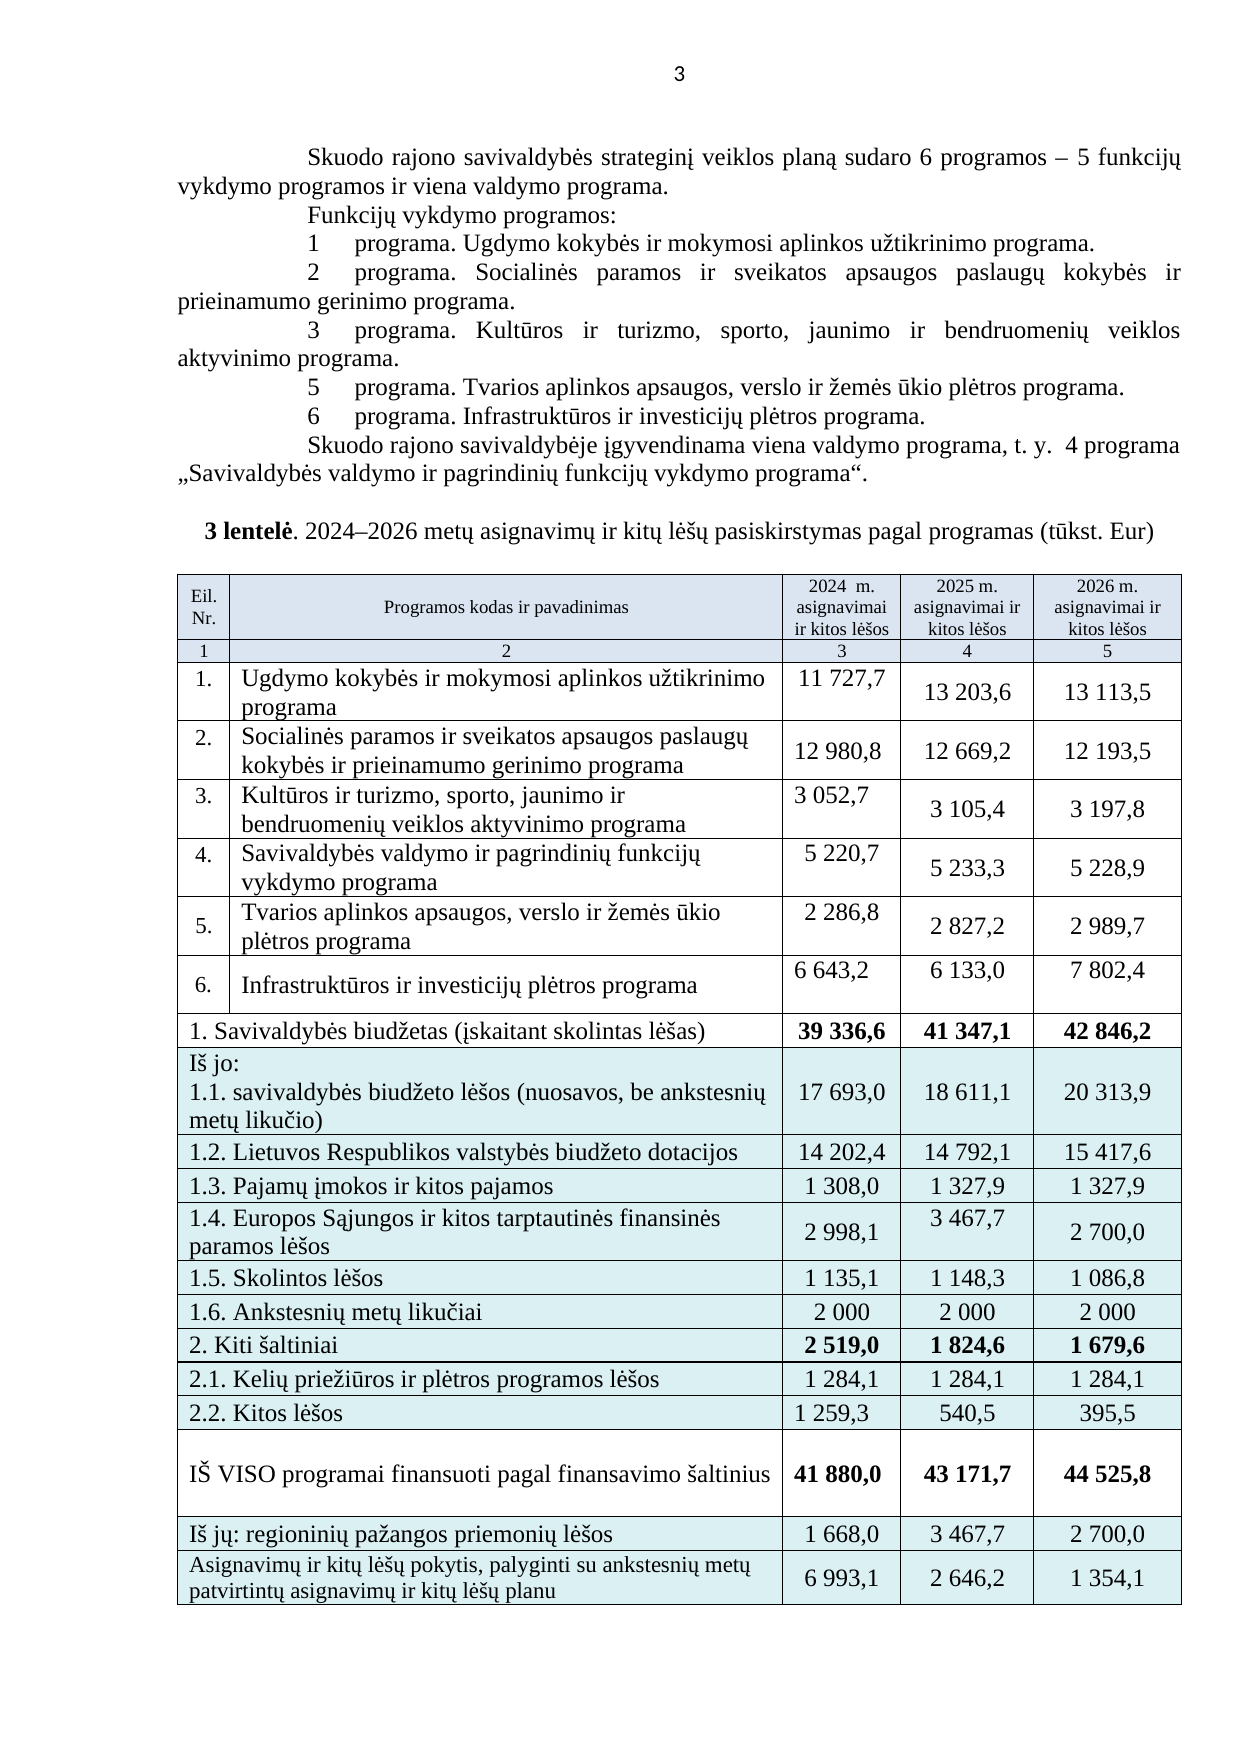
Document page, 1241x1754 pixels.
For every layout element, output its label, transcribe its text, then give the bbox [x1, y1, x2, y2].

table_cell 14 202,4 [783, 1135, 900, 1168]
table_cell 13 203,6 [901, 663, 1033, 720]
table_cell 5 [1034, 640, 1181, 662]
table_header 2024 m. asignavimai ir kitos lėšos [783, 575, 900, 639]
table_cell Socialinės paramos ir sveikatos apsaugos paslaugų kokybės ir prieinamumo gerinimo programa [230, 721, 782, 779]
table_cell 2 700,0 [1034, 1203, 1181, 1260]
table_cell 2 519,0 [783, 1329, 900, 1361]
list programa. Tvarios aplinkos apsaugos, verslo ir žemės ūkio plėtros programa. [177, 372, 1181, 401]
table_cell 3 [783, 640, 900, 662]
table_cell 2 700,0 [1034, 1517, 1181, 1550]
table_cell 13 113,5 [1034, 663, 1181, 720]
table_header Programos kodas ir pavadinimas [230, 575, 782, 639]
table_cell 1.4. Europos Sąjungos ir kitos tarptautinės finansinės paramos lėšos [178, 1203, 782, 1260]
table_cell 2 646,2 [901, 1551, 1033, 1604]
table_cell 5 233,3 [901, 839, 1033, 896]
table_cell 540,5 [901, 1396, 1033, 1429]
table_cell 43 171,7 [901, 1430, 1033, 1516]
table_cell Iš jo: 1.1. savivaldybės biudžeto lėšos (nuosavos, be ankstesnių metų likučio) [178, 1048, 782, 1134]
table_cell 2 000 [901, 1295, 1033, 1328]
list programa. Ugdymo kokybės ir mokymosi aplinkos užtikrinimo programa. [177, 228, 1181, 257]
table_cell 3 105,4 [901, 780, 1033, 837]
table_cell 2 000 [1034, 1295, 1181, 1328]
text Skuodo rajono savivaldybės strateginį veiklos planą sudaro 6 programos – 5 funkcijų vykdymo programos ir viena valdymo programa. [177, 142, 1181, 200]
table_cell 3 467,7 [901, 1203, 1033, 1260]
list programa. Infrastruktūros ir investicijų plėtros programa. [177, 401, 1181, 430]
table_cell 2 998,1 [783, 1203, 900, 1260]
table_cell 2 286,8 [783, 897, 900, 954]
table_cell [178, 721, 229, 779]
table_cell 1 086,8 [1034, 1261, 1181, 1294]
table_cell 1. Savivaldybės biudžetas (įskaitant skolintas lėšas) [178, 1014, 782, 1047]
table_cell 12 980,8 [783, 721, 900, 779]
table_cell 12 193,5 [1034, 721, 1181, 779]
table_cell 1 327,9 [901, 1169, 1033, 1202]
table_cell 1 327,9 [1034, 1169, 1181, 1202]
table_cell 2 [230, 640, 782, 662]
table_cell 395,5 [1034, 1396, 1181, 1429]
table_cell 6 993,1 [783, 1551, 900, 1604]
table_cell 2.2. Kitos lėšos [178, 1396, 782, 1429]
table_cell 1 135,1 [783, 1261, 900, 1294]
table_cell Iš jų: regioninių pažangos priemonių lėšos [178, 1517, 782, 1550]
table_cell 2 989,7 [1034, 897, 1181, 954]
table_cell 5 220,7 [783, 839, 900, 896]
table_header 2026 m. asignavimai ir kitos lėšos [1034, 575, 1181, 639]
table_cell 3 467,7 [901, 1517, 1033, 1550]
text Funkcijų vykdymo programos: [177, 200, 1181, 228]
table_cell Savivaldybės valdymo ir pagrindinių funkcijų vykdymo programa [230, 839, 782, 896]
table_cell 3 197,8 [1034, 780, 1181, 837]
table_cell Tvarios aplinkos apsaugos, verslo ir žemės ūkio plėtros programa [230, 897, 782, 954]
table_cell [178, 780, 229, 837]
table_cell Infrastruktūros ir investicijų plėtros programa [230, 956, 782, 1013]
table_cell 17 693,0 [783, 1048, 900, 1134]
table_cell 2.1. Kelių priežiūros ir plėtros programos lėšos [178, 1363, 782, 1395]
table_cell 1 [178, 640, 229, 662]
table_cell 6 643,2 [783, 956, 900, 1013]
table_cell 4 [901, 640, 1033, 662]
table_cell 1 679,6 [1034, 1329, 1181, 1361]
table_cell 44 525,8 [1034, 1430, 1181, 1516]
table_cell 5. [178, 897, 229, 954]
table_cell 2 000 [783, 1295, 900, 1328]
table_cell 1 284,1 [1034, 1363, 1181, 1395]
table_cell 18 611,1 [901, 1048, 1033, 1134]
table_cell 6 133,0 [901, 956, 1033, 1013]
table_cell 12 669,2 [901, 721, 1033, 779]
table_cell 1 259,3 [783, 1396, 900, 1429]
table_cell 1 824,6 [901, 1329, 1033, 1361]
table_cell 1.3. Pajamų įmokos ir kitos pajamos [178, 1169, 782, 1202]
table_cell 14 792,1 [901, 1135, 1033, 1168]
table_cell [178, 663, 229, 720]
table_header 2025 m. asignavimai ir kitos lėšos [901, 575, 1033, 639]
table_cell 5 228,9 [1034, 839, 1181, 896]
table_cell 3 052,7 [783, 780, 900, 837]
table_header Eil. Nr. [178, 575, 229, 639]
table_cell 15 417,6 [1034, 1135, 1181, 1168]
table_cell Asignavimų ir kitų lėšų pokytis, palyginti su ankstesnių metų patvirtintų asignavimų ir kitų lėšų planu [178, 1551, 782, 1604]
table_cell 20 313,9 [1034, 1048, 1181, 1134]
text 3 lentelė. 2024–2026 metų asignavimų ir kitų lėšų pasiskirstymas pagal programas (tūkst. Eur) [177, 516, 1181, 545]
table_cell 41 347,1 [901, 1014, 1033, 1047]
table_cell 11 727,7 [783, 663, 900, 720]
table_cell 1 354,1 [1034, 1551, 1181, 1604]
table_cell [178, 839, 229, 896]
table_cell 1.2. Lietuvos Respublikos valstybės biudžeto dotacijos [178, 1135, 782, 1168]
table_cell 6. [178, 956, 229, 1013]
table_cell 1 668,0 [783, 1517, 900, 1550]
table_cell 7 802,4 [1034, 956, 1181, 1013]
table_cell Ugdymo kokybės ir mokymosi aplinkos užtikrinimo programa [230, 663, 782, 720]
table_cell 1 284,1 [901, 1363, 1033, 1395]
table_cell 1 308,0 [783, 1169, 900, 1202]
table_cell 41 880,0 [783, 1430, 900, 1516]
table_cell IŠ VISO programai finansuoti pagal finansavimo šaltinius [178, 1430, 782, 1516]
list Skuodo rajono savivaldybėje įgyvendinama viena valdymo programa, t. y. 4 programa „Savivaldybės valdymo ir pagrindinių funkcijų vykdymo programa“. [177, 430, 1181, 487]
table_cell 2. Kiti šaltiniai [178, 1329, 782, 1361]
table_cell 1.5. Skolintos lėšos [178, 1261, 782, 1294]
table_cell 1 284,1 [783, 1363, 900, 1395]
table_cell 39 336,6 [783, 1014, 900, 1047]
table_cell 1 148,3 [901, 1261, 1033, 1294]
list programa. Socialinės paramos ir sveikatos apsaugos paslaugų kokybės ir prieinamumo gerinimo programa. [177, 257, 1181, 315]
table_cell Kultūros ir turizmo, sporto, jaunimo ir bendruomenių veiklos aktyvinimo programa [230, 780, 782, 837]
table_cell 42 846,2 [1034, 1014, 1181, 1047]
table_cell 2 827,2 [901, 897, 1033, 954]
table_cell 1.6. Ankstesnių metų likučiai [178, 1295, 782, 1328]
list programa. Kultūros ir turizmo, sporto, jaunimo ir bendruomenių veiklos aktyvinimo programa. [177, 315, 1181, 372]
